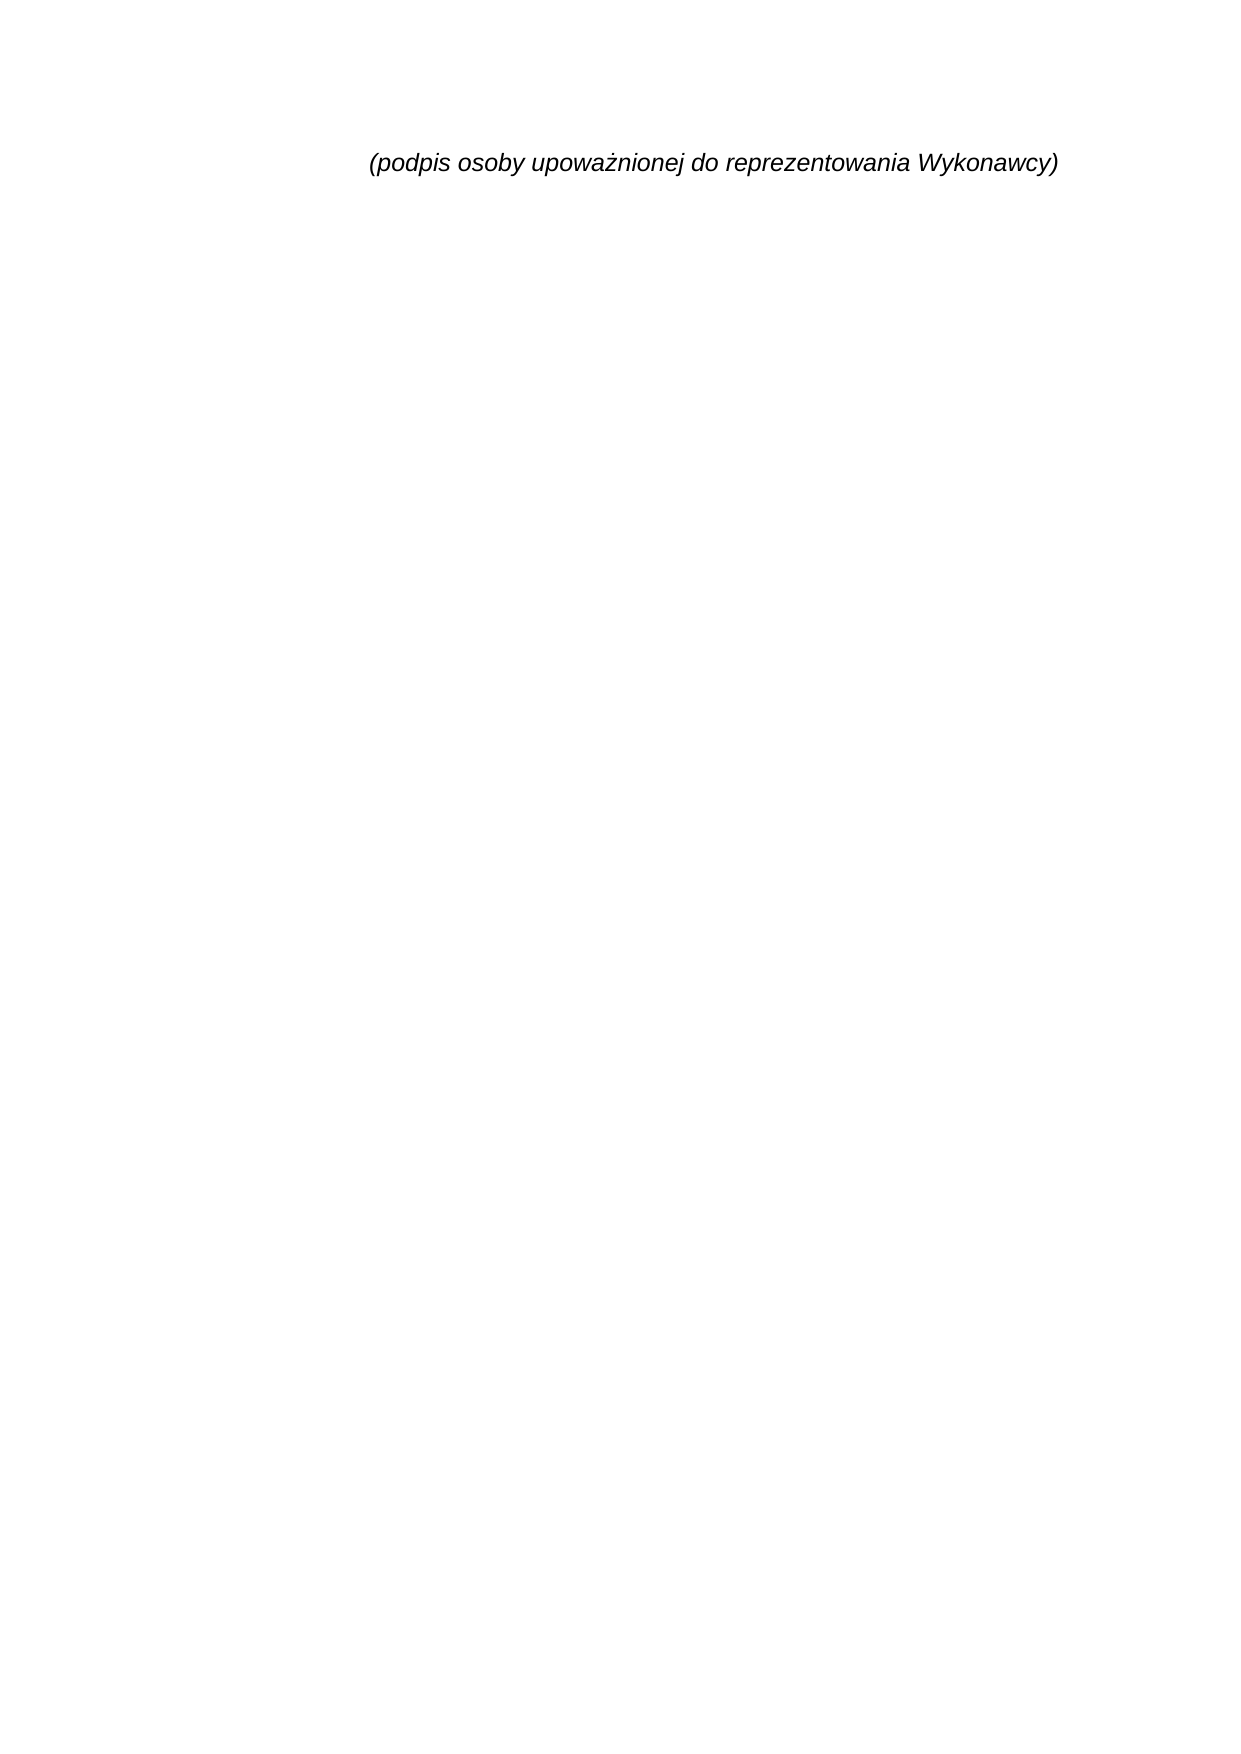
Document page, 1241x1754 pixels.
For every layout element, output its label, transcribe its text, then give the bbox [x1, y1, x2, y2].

text (podpis osoby upoważnionej do reprezentowania Wykonawcy) [295, 148, 1093, 176]
